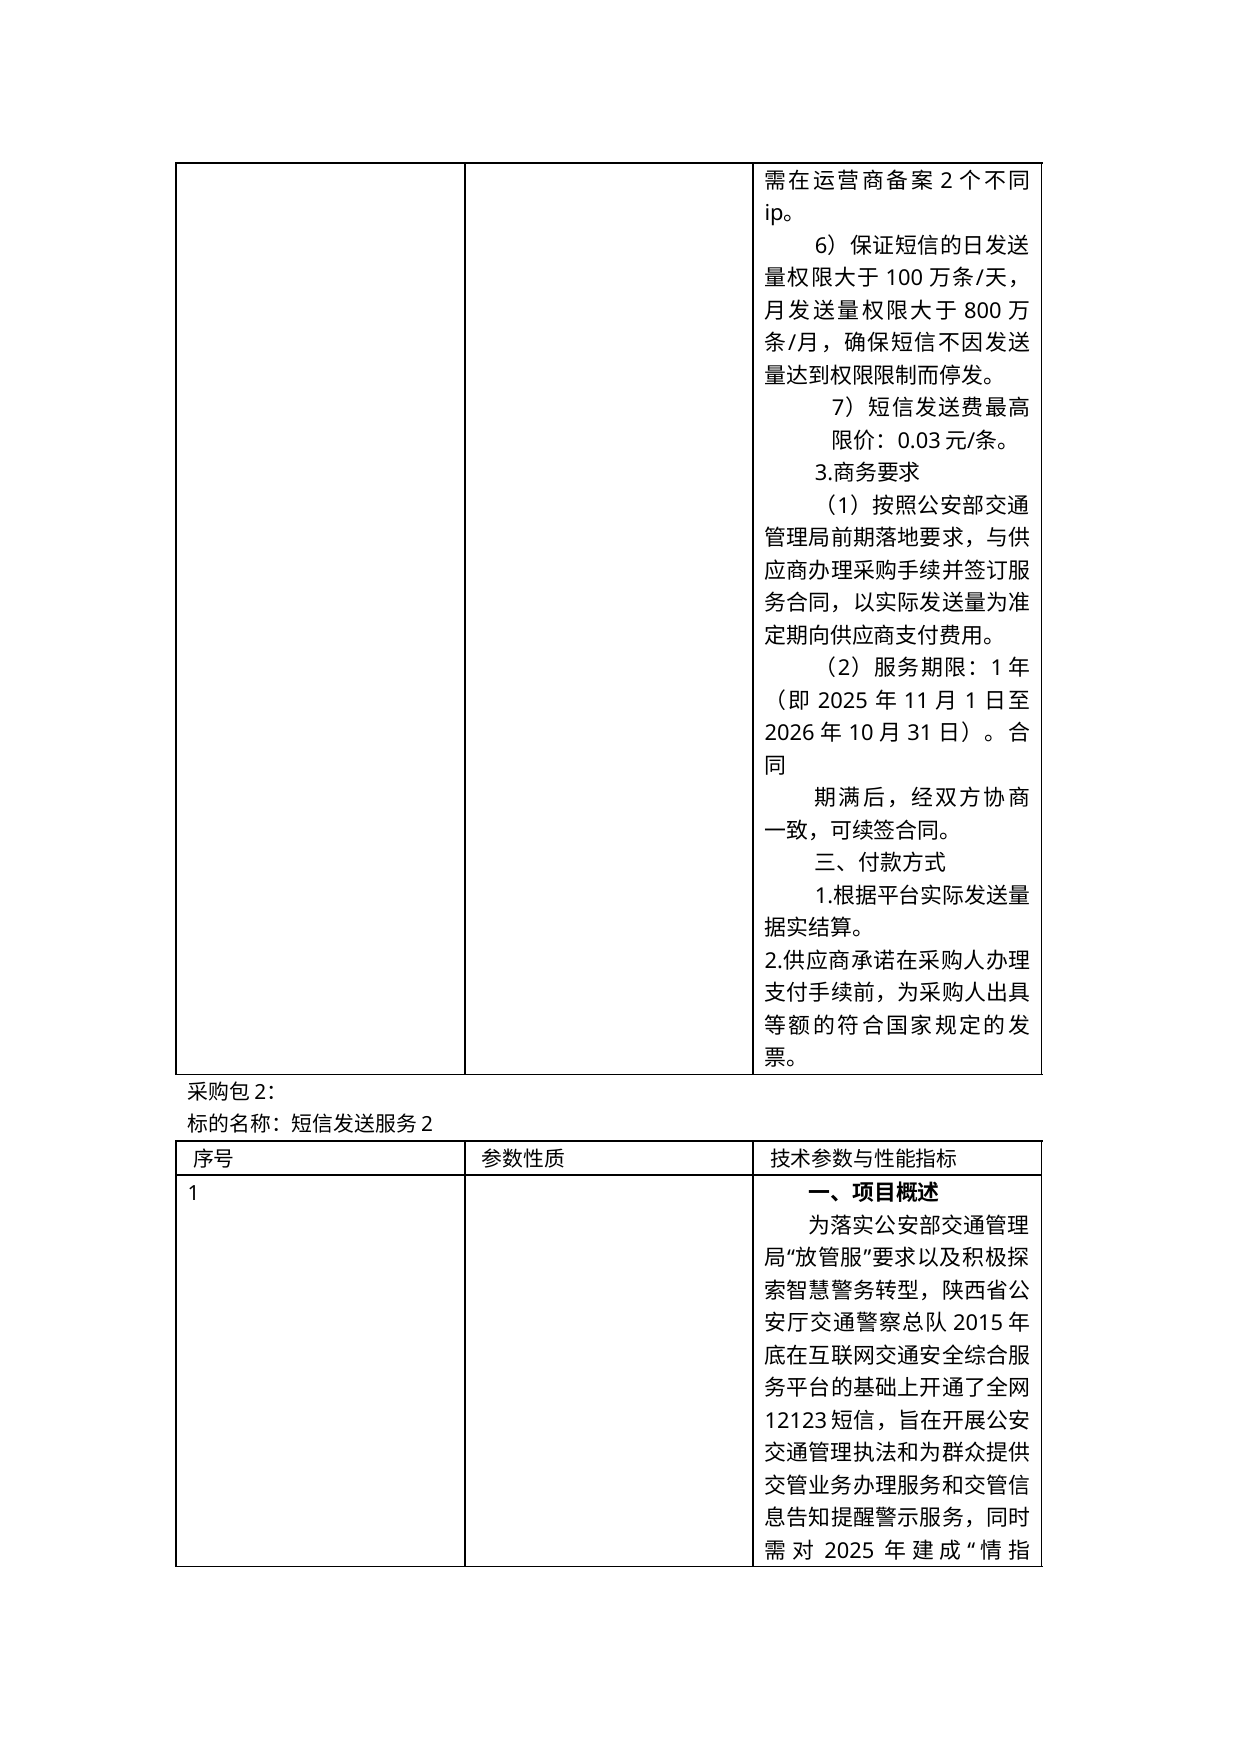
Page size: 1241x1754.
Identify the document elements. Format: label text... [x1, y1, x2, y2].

table_cell [466, 1176, 752, 1566]
table_cell 1 [177, 164, 464, 1073]
table_header 参数性质 [466, 1142, 752, 1174]
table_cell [754, 1176, 1041, 1566]
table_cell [754, 164, 1041, 1073]
table_cell [466, 164, 752, 1073]
table_cell 1 [177, 1176, 464, 1566]
table_header 序号 [177, 1142, 464, 1174]
text 标的名称：短信发送服务2 [187, 1108, 1053, 1140]
table_header 技术参数与性能指标 [754, 1142, 1041, 1174]
text 采购包2： [187, 1075, 1053, 1108]
